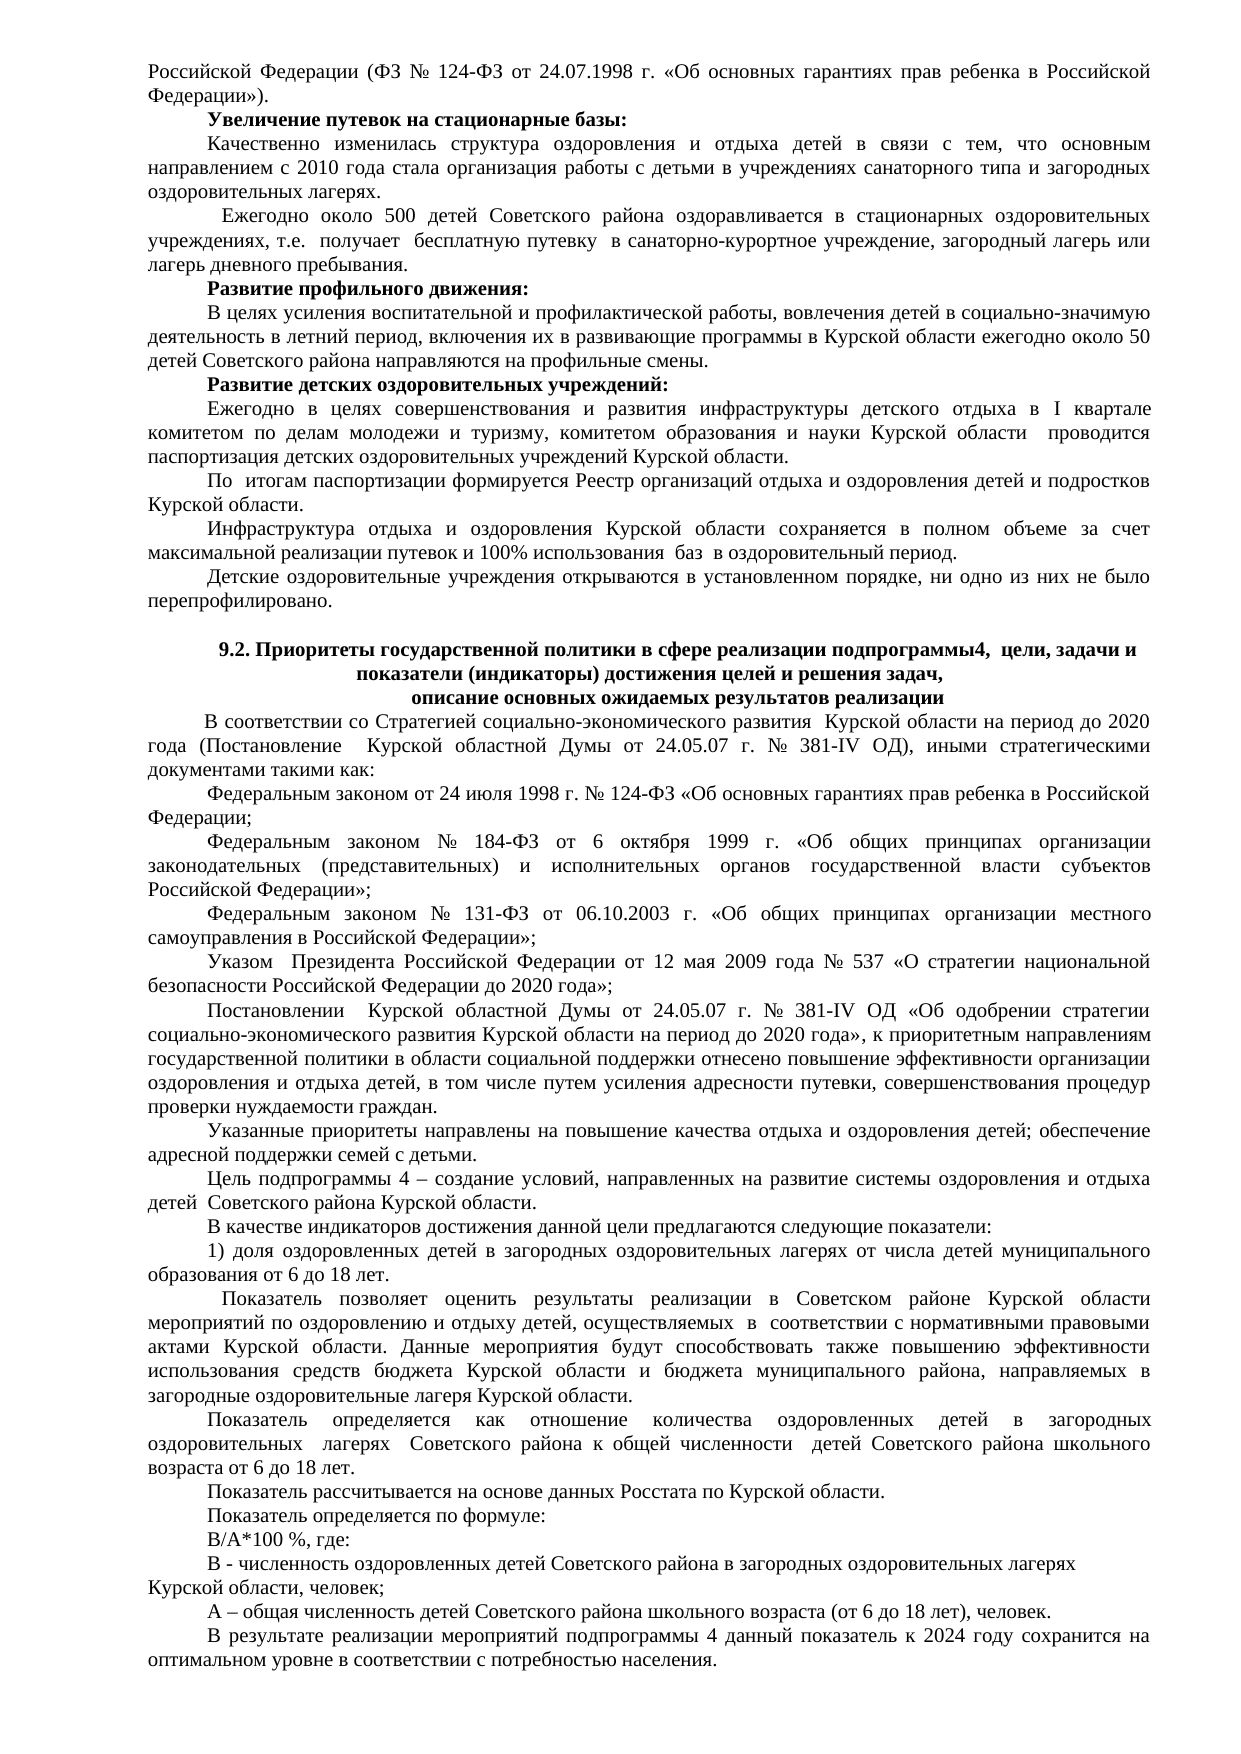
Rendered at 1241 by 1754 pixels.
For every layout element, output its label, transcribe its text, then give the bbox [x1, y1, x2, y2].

text В - численность оздоровленных детей Советского района в загородных оздоровительных лагерях Курской области, человек; [148, 1551, 1152, 1599]
text Указом Президента Российской Федерации от 12 мая 2009 года № 537 «О стратегии национальной безопасности Российской Федерации до 2020 года»; [148, 949, 1152, 997]
text В/А*100 %, где: [148, 1527, 1152, 1551]
text Ежегодно в целях совершенствования и развития инфраструктуры детского отдыха в I квартале комитетом по делам молодежи и туризму, комитетом образования и науки Курской области проводится паспортизация детских оздоровительных учреждений Курской области. [148, 396, 1152, 468]
text Качественно изменилась структура оздоровления и отдыха детей в связи с тем, что основным направлением с 2010 года стала организация работы с детьми в учреждениях санаторного типа и загородных оздоровительных лагерях. [148, 131, 1152, 203]
text Показатель определяется как отношение количества оздоровленных детей в загородных оздоровительных лагерях Советского района к общей численности детей Советского района школьного возраста от 6 до 18 лет. [148, 1407, 1152, 1479]
text Показатель позволяет оценить результаты реализации в Советском районе Курской области мероприятий по оздоровлению и отдыху детей, осуществляемых в соответствии с нормативными правовыми актами Курской области. Данные мероприятия будут способствовать также повышению эффективности использования средств бюджета Курской области и бюджета муниципального района, направляемых в загородные оздоровительные лагеря Курской области. [148, 1286, 1152, 1407]
text В целях усиления воспитательной и профилактической работы, вовлечения детей в социально-значимую деятельность в летний период, включения их в развивающие программы в Курской области ежегодно около 50 детей Советского района направляются на профильные смены. [148, 300, 1152, 372]
text 1) доля оздоровленных детей в загородных оздоровительных лагерях от числа детей муниципального образования от 6 до 18 лет. [148, 1238, 1152, 1286]
text Федеральным законом № 131-ФЗ от 06.10.2003 г. «Об общих принципах организации местного самоуправления в Российской Федерации»; [148, 901, 1152, 949]
text Развитие детских оздоровительных учреждений: [148, 372, 1152, 396]
text По итогам паспортизации формируется Реестр организаций отдыха и оздоровления детей и подростков Курской области. [148, 468, 1152, 516]
text Показатель рассчитывается на основе данных Росстата по Курской области. [148, 1479, 1152, 1503]
text А – общая численность детей Советского района школьного возраста (от 6 до 18 лет), человек. [148, 1599, 1152, 1623]
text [148, 59, 1152, 107]
text Указанные приоритеты направлены на повышение качества отдыха и оздоровления детей; обеспечение адресной поддержки семей с детьми. [148, 1118, 1152, 1166]
text Развитие профильного движения: [148, 276, 1152, 300]
text В соответствии со Стратегией социально-экономического развития Курской области на период до 2020 года (Постановление Курской областной Думы от 24.05.07 г. № 381-IV ОД), иными стратегическими документами такими как: [148, 709, 1152, 781]
text Федеральным законом от 24 июля 1998 г. № 124-ФЗ «Об основных гарантиях прав ребенка в Российской Федерации; [148, 781, 1152, 829]
text Ежегодно около 500 детей Советского района оздоравливается в стационарных оздоровительных учреждениях, т.е. получает бесплатную путевку в санаторно-курортное учреждение, загородный лагерь или лагерь дневного пребывания. [148, 203, 1152, 276]
text Увеличение путевок на стационарные базы: [148, 107, 1152, 131]
text Инфраструктура отдыха и оздоровления Курской области сохраняется в полном объеме за счет максимальной реализации путевок и 100% использования баз в оздоровительный период. [148, 516, 1152, 564]
text описание основных ожидаемых результатов реализации [148, 685, 1152, 709]
text 9.2. Приоритеты государственной политики в сфере реализации подпрограммы4, цели, задачи и показатели (индикаторы) достижения целей и решения задач, [148, 637, 1152, 685]
text Цель подпрограммы 4 – создание условий, направленных на развитие системы оздоровления и отдыха детей Советского района Курской области. [148, 1166, 1152, 1214]
text В качестве индикаторов достижения данной цели предлагаются следующие показатели: [148, 1214, 1152, 1238]
text Постановлении Курской областной Думы от 24.05.07 г. № 381-IV ОД «Об одобрении стратегии социально-экономического развития Курской области на период до 2020 года», к приоритетным направлениям государственной политики в области социальной поддержки отнесено повышение эффективности организации оздоровления и отдыха детей, в том числе путем усиления адресности путевки, совершенствования процедур проверки нуждаемости граждан. [148, 997, 1152, 1118]
text Федеральным законом № 184-ФЗ от 6 октября 1999 г. «Об общих принципах организации законодательных (представительных) и исполнительных органов государственной власти субъектов Российской Федерации»; [148, 829, 1152, 901]
text Детские оздоровительные учреждения открываются в установленном порядке, ни одно из них не было перепрофилировано. [148, 564, 1152, 612]
text Показатель определяется по формуле: [148, 1503, 1152, 1527]
